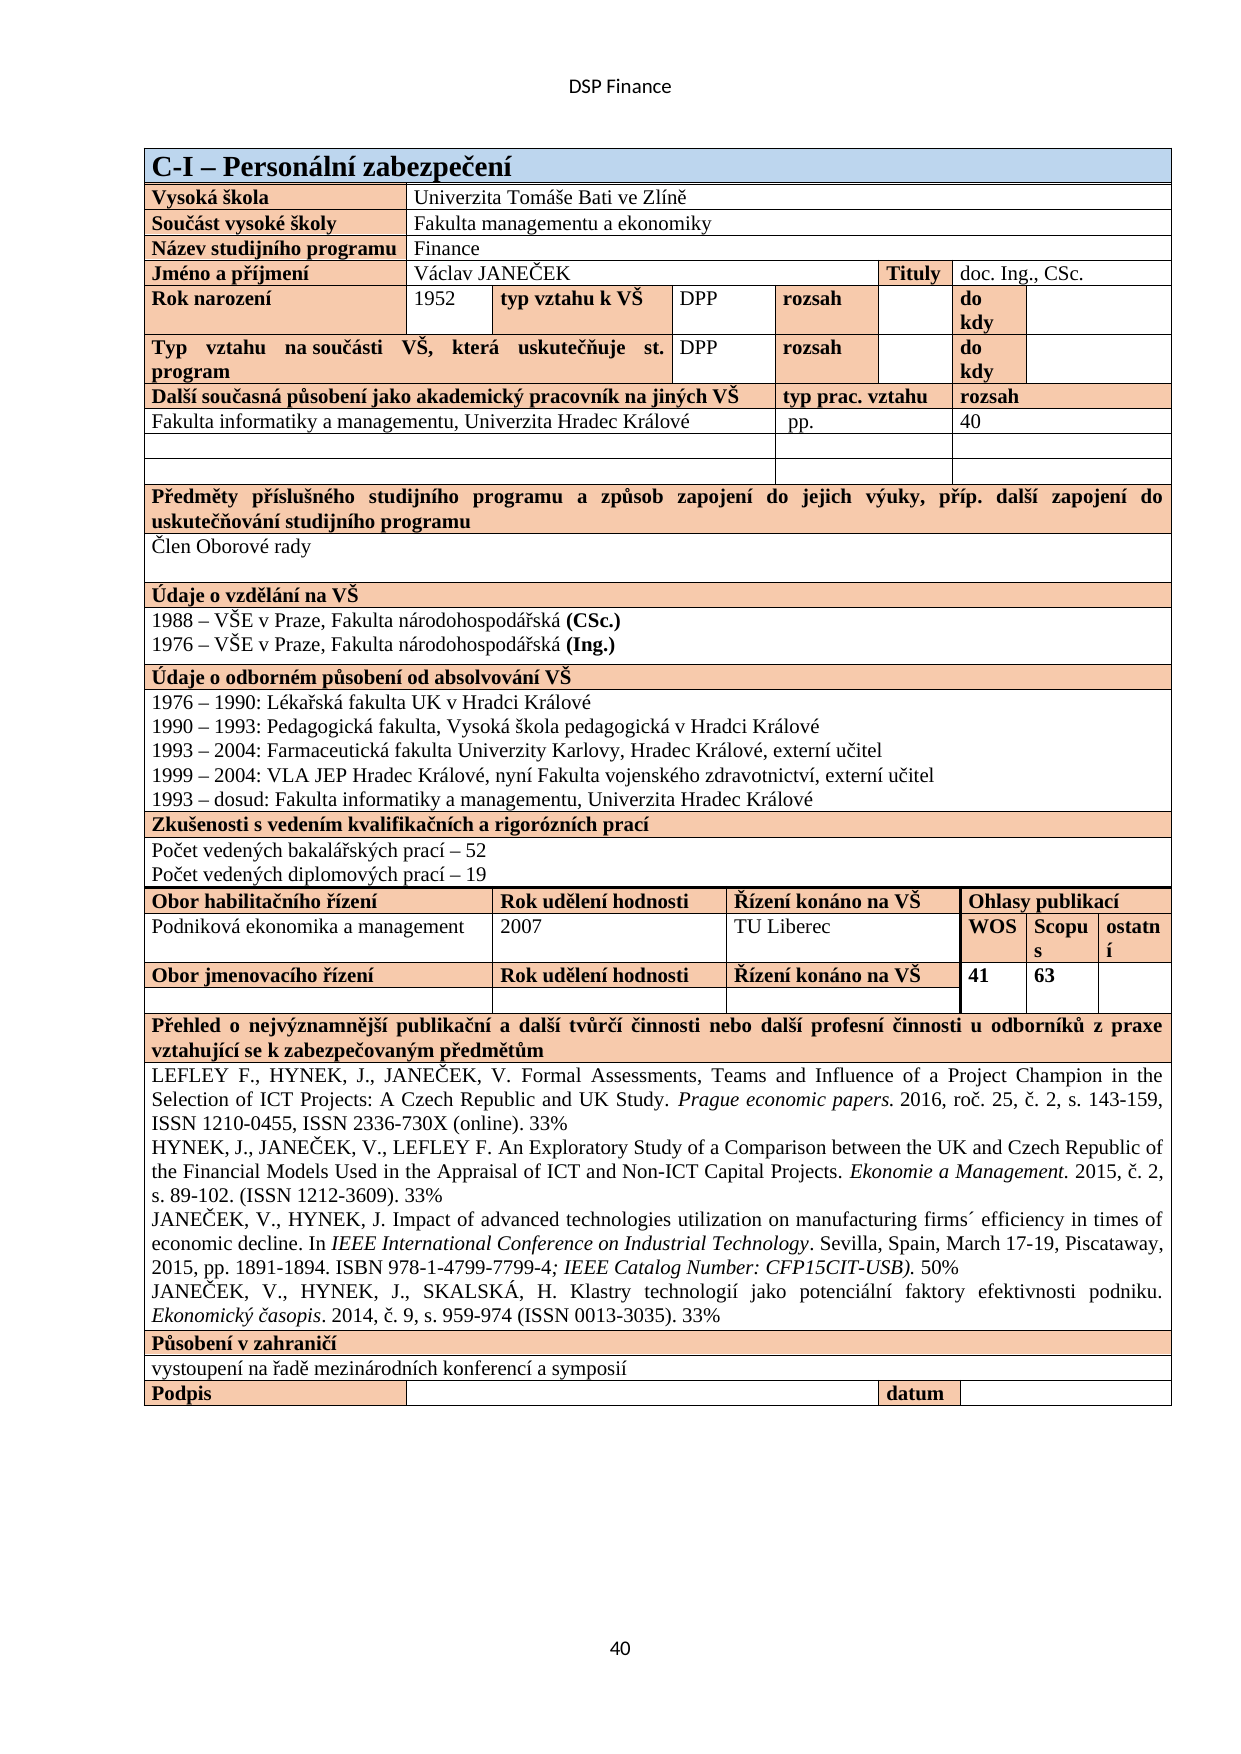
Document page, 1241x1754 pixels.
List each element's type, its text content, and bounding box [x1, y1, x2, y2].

table_cell DPP [673, 335, 775, 383]
table_cell Zkušenosti s vedením kvalifikačních a rigorózních prací [145, 812, 1171, 837]
table_cell Počet vedených bakalářských prací – 52 Počet vedených diplomových prací – 19 [145, 838, 1171, 886]
table_cell 1988 – VŠE v Praze, Fakulta národohospodářská (CSc.) 1976 – VŠE v Praze, Fakulta národohospodářská (Ing.) [145, 608, 1171, 664]
table_cell [879, 286, 952, 334]
table_cell [1027, 286, 1171, 334]
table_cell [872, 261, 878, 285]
table_cell 41 [962, 963, 1026, 1012]
table_cell 2007 [493, 914, 726, 962]
table_cell Další současná působení jako akademický pracovník na jiných VŠ [145, 384, 775, 408]
table_cell [145, 988, 492, 1012]
table_cell Rok udělení hodnosti [493, 889, 726, 913]
table_cell Finance [407, 236, 1171, 259]
table_cell Rok narození [145, 286, 406, 334]
table_cell Typ vztahu na součásti VŠ, která uskutečňuje st. program [145, 335, 672, 383]
table_cell Rok udělení hodnosti [493, 963, 726, 987]
table_cell [961, 1381, 1171, 1405]
table_cell 1976 – 1990: Lékařská fakulta UK v Hradci Králové 1990 – 1993: Pedagogická fakulta, Vysoká škola pedagogická v Hradci Králové 1993 – 2004: Farmaceutická fakulta Univerzity Karlovy, Hradec Králové, externí učitel 1999 – 2004: VLA JEP Hradec Králové, nyní Fakulta vojenského zdravotnictví, externí učitel 1993 – dosud: Fakulta informatiky a managementu, Univerzita Hradec Králové [145, 690, 1171, 811]
table_cell Údaje o vzdělání na VŠ [145, 583, 1171, 607]
table_cell [145, 459, 775, 483]
table_cell doc. Ing., CSc. [953, 261, 1171, 285]
table_cell [145, 434, 775, 458]
table_cell Jméno a příjmení [145, 261, 406, 285]
table_cell 1952 [407, 286, 492, 334]
table_cell Fakulta managementu a ekonomiky [407, 210, 1171, 234]
table_cell Scopus [1027, 914, 1098, 962]
table_cell Obor habilitačního řízení [145, 889, 492, 913]
table_cell 40 [953, 409, 1171, 433]
table_cell vystoupení na řadě mezinárodních konferencí a symposií [145, 1356, 1171, 1380]
table_cell rozsah [953, 384, 1171, 408]
table_cell Předměty příslušného studijního programu a způsob zapojení do jejich výuky, příp. další zapojení do uskutečňování studijního programu [145, 485, 1171, 533]
table_cell [776, 434, 952, 458]
table_cell Fakulta informatiky a managementu, Univerzita Hradec Králové [145, 409, 775, 433]
table_cell Tituly [879, 261, 952, 285]
table_cell ostatní [1099, 914, 1171, 962]
table_cell [953, 434, 1171, 458]
table_cell Údaje o odborném působení od absolvování VŠ [145, 665, 1171, 689]
table_cell do kdy [953, 286, 1026, 334]
table_cell datum [879, 1381, 960, 1405]
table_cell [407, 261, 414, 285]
table_cell [727, 988, 959, 1012]
table_cell Ohlasy publikací [962, 889, 1171, 913]
table_cell WOS [962, 914, 1026, 962]
table_cell typ vztahu k VŠ [493, 286, 672, 334]
table_cell TU Liberec [727, 914, 959, 962]
table_cell Podpis [145, 1381, 406, 1405]
table_cell typ prac. vztahu [776, 384, 952, 408]
table_cell [1099, 963, 1171, 1012]
table_cell Člen Oborové rady [145, 534, 1171, 582]
table_cell Působení v zahraničí [145, 1331, 1171, 1354]
table_cell Přehled o nejvýznamnější publikační a další tvůrčí činnosti nebo další profesní činnosti u odborníků z praxe vztahující se k zabezpečovaným předmětům [145, 1014, 1171, 1062]
table_cell [776, 459, 952, 483]
table_cell rozsah [776, 286, 878, 334]
table_cell 63 [1027, 963, 1098, 1012]
table_cell [407, 1381, 878, 1405]
table_cell Název studijního programu [145, 236, 406, 259]
table_cell [953, 459, 1171, 483]
table_cell rozsah [776, 335, 878, 383]
table_cell Řízení konáno na VŠ [727, 963, 959, 987]
table_cell LEFLEY F., HYNEK, J., JANEČEK, V. Formal Assessments, Teams and Influence of a Project Champion in the Selection of ICT Projects: A Czech Republic and UK Study. Prague economic papers. 2016, roč. 25, č. 2, s. 143-159, ISSN 1210-0455, ISSN 2336-730X (online). 33% HYNEK, J., JANEČEK, V., LEFLEY F. An Exploratory Study of a Comparison between the UK and Czech Republic of the Financial Models Used in the Appraisal of ICT and Non-ICT Capital Projects. Ekonomie a Management. 2015, č. 2, s. 89-102. (ISSN 1212-3609). 33% JANEČEK, V., HYNEK, J. Impact of advanced technologies utilization on manufacturing firms´ efficiency in times of economic decline. In IEEE International Conference on Industrial Technology. Sevilla, Spain, March 17-19, Piscataway, 2015, pp. 1891-1894. ISBN 978-1-4799-7799-4; IEEE Catalog Number: CFP15CIT-USB). 50% JANEČEK, V., HYNEK, J., SKALSKÁ, H. Klastry technologií jako potenciální faktory efektivnosti podniku. Ekonomický časopis. 2014, č. 9, s. 959-974 (ISSN 0013-3035). 33% [145, 1063, 1171, 1329]
table_cell Vysoká škola [145, 185, 406, 209]
table_cell do kdy [953, 335, 1026, 383]
table_cell Obor jmenovacího řízení [145, 963, 492, 987]
table_cell Podniková ekonomika a management [145, 914, 492, 962]
table_cell Řízení konáno na VŠ [727, 889, 959, 913]
table_cell Součást vysoké školy [145, 210, 406, 234]
table_cell pp. [776, 409, 952, 433]
table_cell [493, 988, 726, 1012]
table_cell DPP [673, 286, 775, 334]
table_cell Univerzita Tomáše Bati ve Zlíně [407, 185, 1171, 209]
table_header C-I – Personální zabezpečení [145, 149, 1171, 182]
table_cell [879, 335, 952, 383]
table_cell [1027, 335, 1171, 383]
